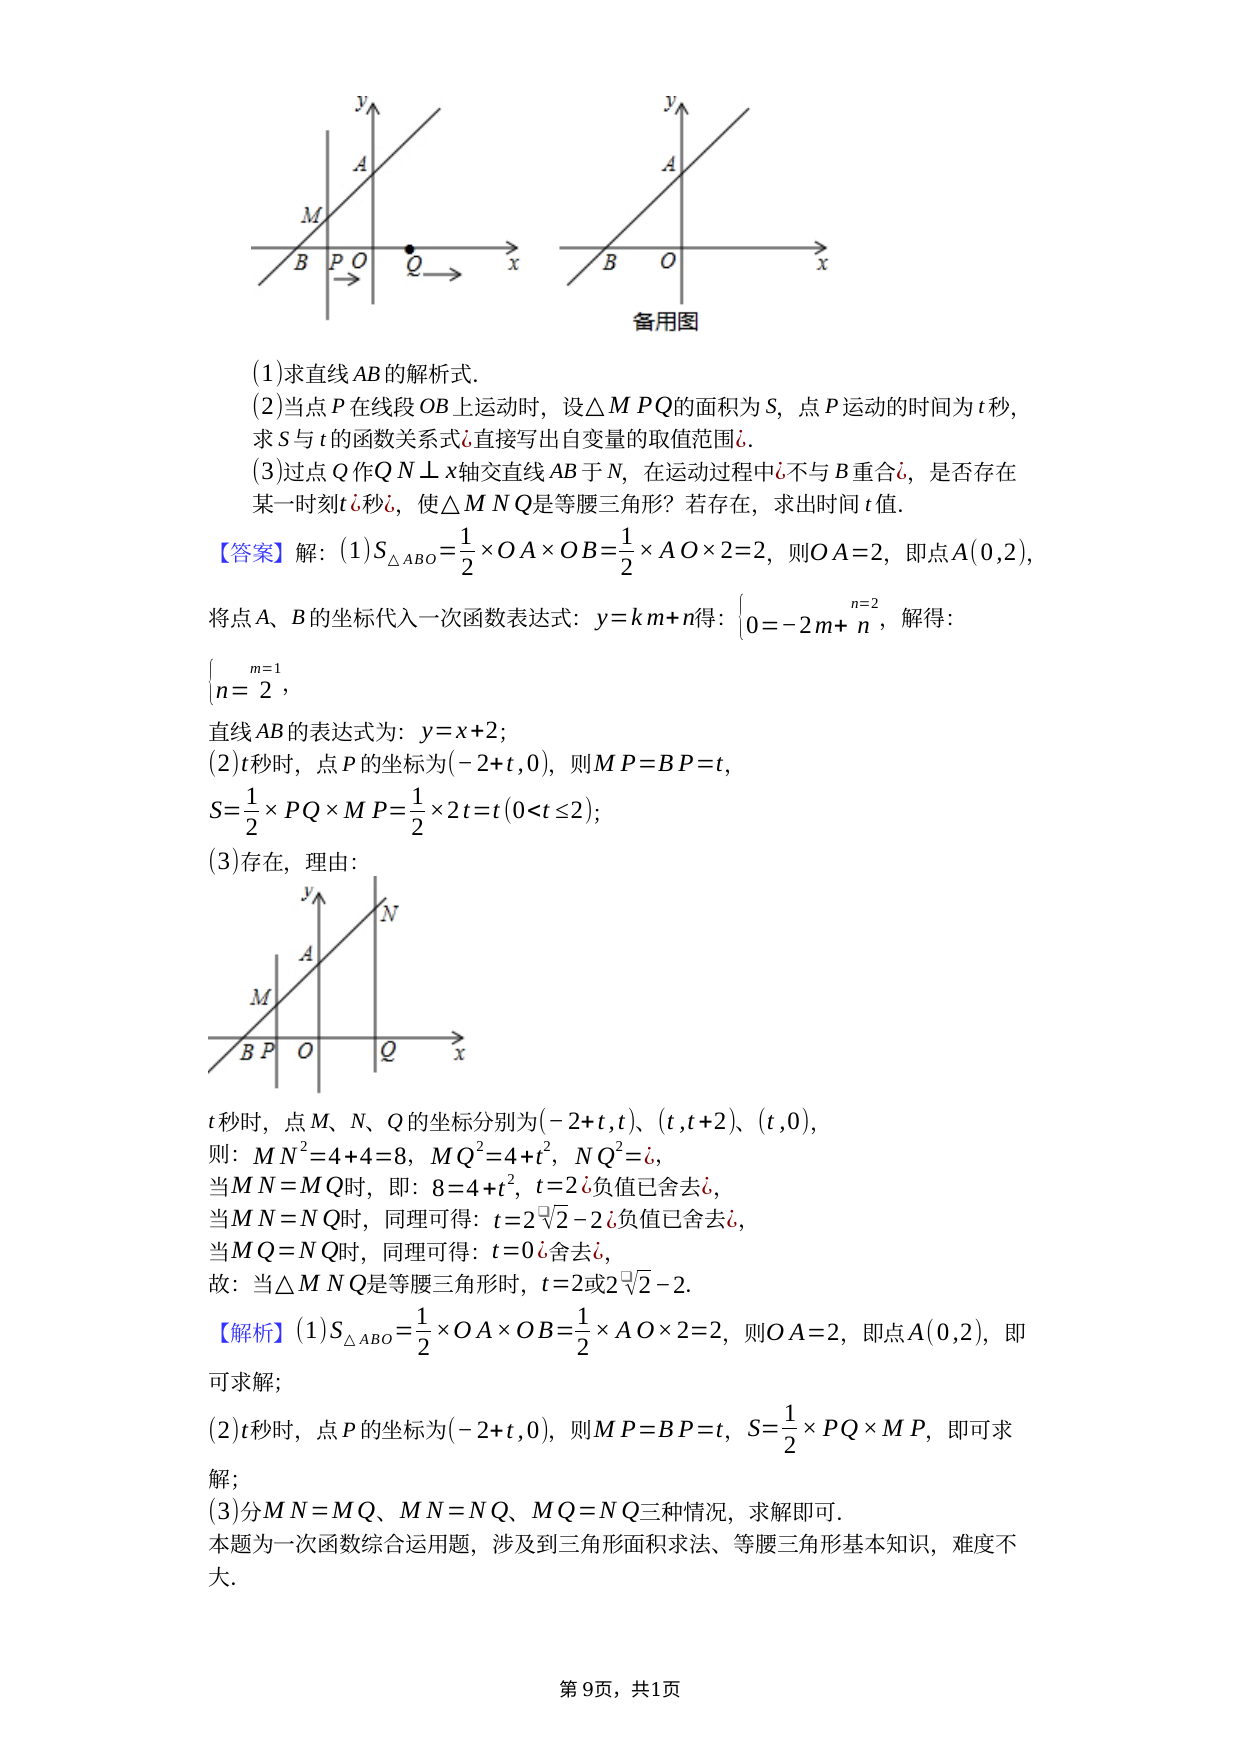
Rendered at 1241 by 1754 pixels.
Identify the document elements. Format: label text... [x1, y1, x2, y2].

list 【答案】解：，则，即点， 将点A、B的坐标代入一次函数表达式：得：，解得：， 直线AB的表达式为：； 秒时，点P的坐标为，则， ； 存在，理由： t秒时，点M、N、Q的坐标分别为、、， 则：，，， 当时，即：，负值已舍去， 当时，同理可得：负值已舍去， 当时，同理可得：舍去， 故：当是等腰三角形时，或． [208, 519, 1032, 1299]
list 【解析】，则，即点，即可求解； 秒时，点P的坐标为，则，，即可求解； 分、、三种情况，求解即可． 本题为一次函数综合运用题，涉及到三角形面积求法、等腰三角形基本知识，难度不大． [208, 1299, 1032, 1624]
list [208, 97, 1032, 519]
picture [251, 96, 834, 336]
picture [208, 876, 471, 1098]
